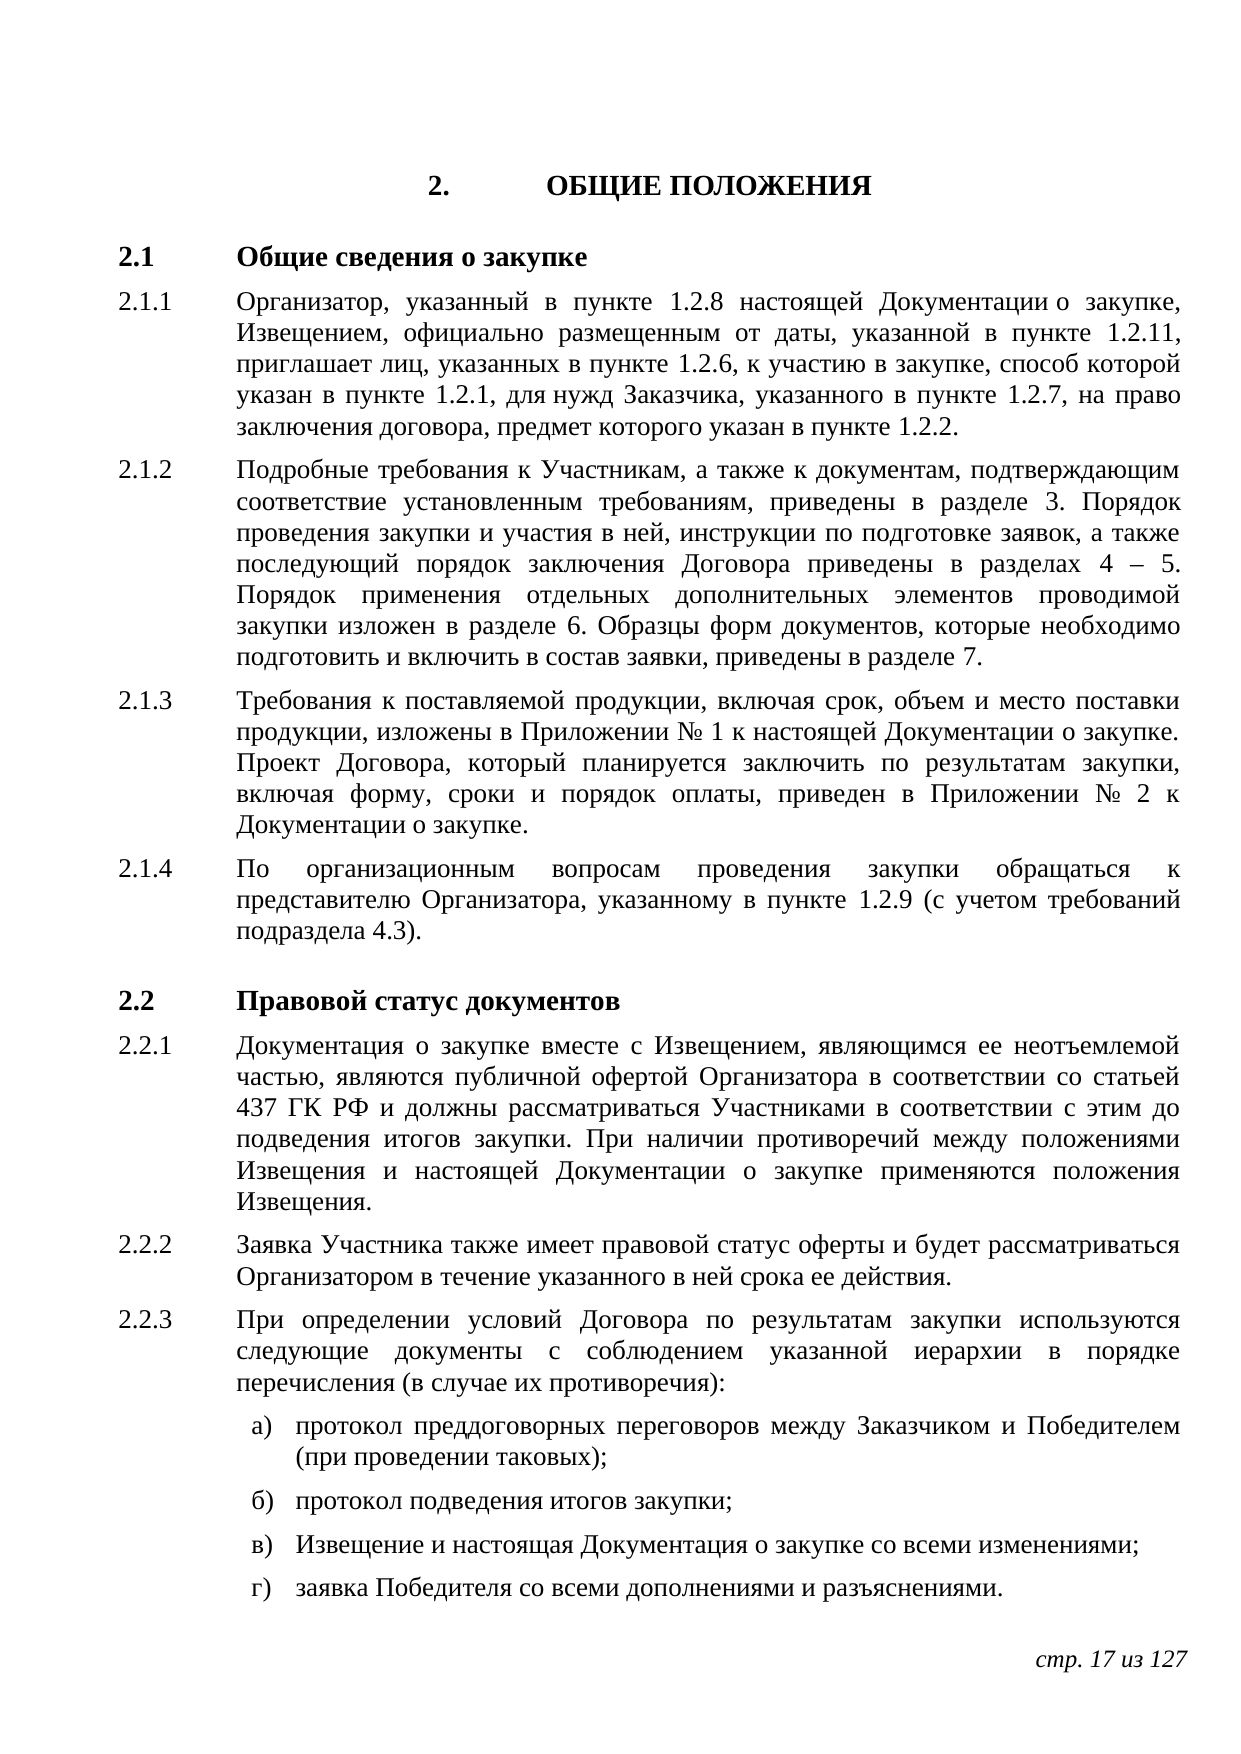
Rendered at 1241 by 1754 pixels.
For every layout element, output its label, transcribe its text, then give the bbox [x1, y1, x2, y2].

list Документация о закупке вместе с Извещением, являющимся ее неотъемлемой частью, являются публичной офертой Организатора в соответствии со статьей 437 ГК РФ и должны рассматриваться Участниками в соответствии с этим до подведения итогов закупки. При наличии противоречий между положениями Извещения и настоящей Документации о закупке применяются положения Извещения. [118, 1029, 1181, 1216]
text Подробные требования к Участникам, а также к документам, подтверждающим соответствие установленным требованиям, приведены в разделе 3. Порядок проведения закупки и участия в ней, инструкции по подготовке заявок, а также последующий порядок заключения Договора приведены в разделах 4 – 5. Порядок применения отдельных дополнительных элементов проводимой закупки изложен в разделе 6. Образцы форм документов, которые необходимо подготовить и включить в состав заявки, приведены в разделе 7. [118, 453, 1181, 671]
subtitle ОБЩИЕ ПОЛОЖЕНИЯ [118, 168, 1181, 202]
text Организатор, указанный в пункте 1.2.8 настоящей Документации о закупке, Извещением, официально размещенным от даты, указанной в пункте 1.2.11, приглашает лиц, указанных в пункте 1.2.6, к участию в закупке, способ которой указан в пункте 1.2.1, для нужд Заказчика, указанного в пункте 1.2.7, на право заключения договора, предмет которого указан в пункте 1.2.2. [118, 285, 1181, 441]
subtitle Общие сведения о закупке [118, 239, 1181, 273]
list протокол подведения итогов закупки; [251, 1484, 1181, 1515]
list заявка Победителя со всеми дополнениями и разъяснениями. [251, 1571, 1181, 1602]
list Заявка Участника также имеет правовой статус оферты и будет рассматриваться Организатором в течение указанного в ней срока ее действия. [118, 1228, 1181, 1291]
text При определении условий Договора по результатам закупки используются следующие документы с соблюдением указанной иерархии в порядке перечисления (в случае их противоречия): [118, 1303, 1181, 1397]
subtitle Правовой статус документов [118, 983, 1181, 1017]
text Требования к поставляемой продукции, включая срок, объем и место поставки продукции, изложены в Приложении № 1 к настоящей Документации о закупке. Проект Договора, который планируется заключить по результатам закупки, включая форму, сроки и порядок оплаты, приведен в Приложении № 2 к Документации о закупке. [118, 684, 1181, 840]
text По организационным вопросам проведения закупки обращаться к представителю Организатора, указанному в пункте 1.2.9 (с учетом требований подраздела 4.3). [118, 852, 1181, 946]
list протокол преддоговорных переговоров между Заказчиком и Победителем (при проведении таковых); [251, 1409, 1181, 1472]
list Извещение и настоящая Документация о закупке со всеми изменениями; [251, 1528, 1181, 1559]
